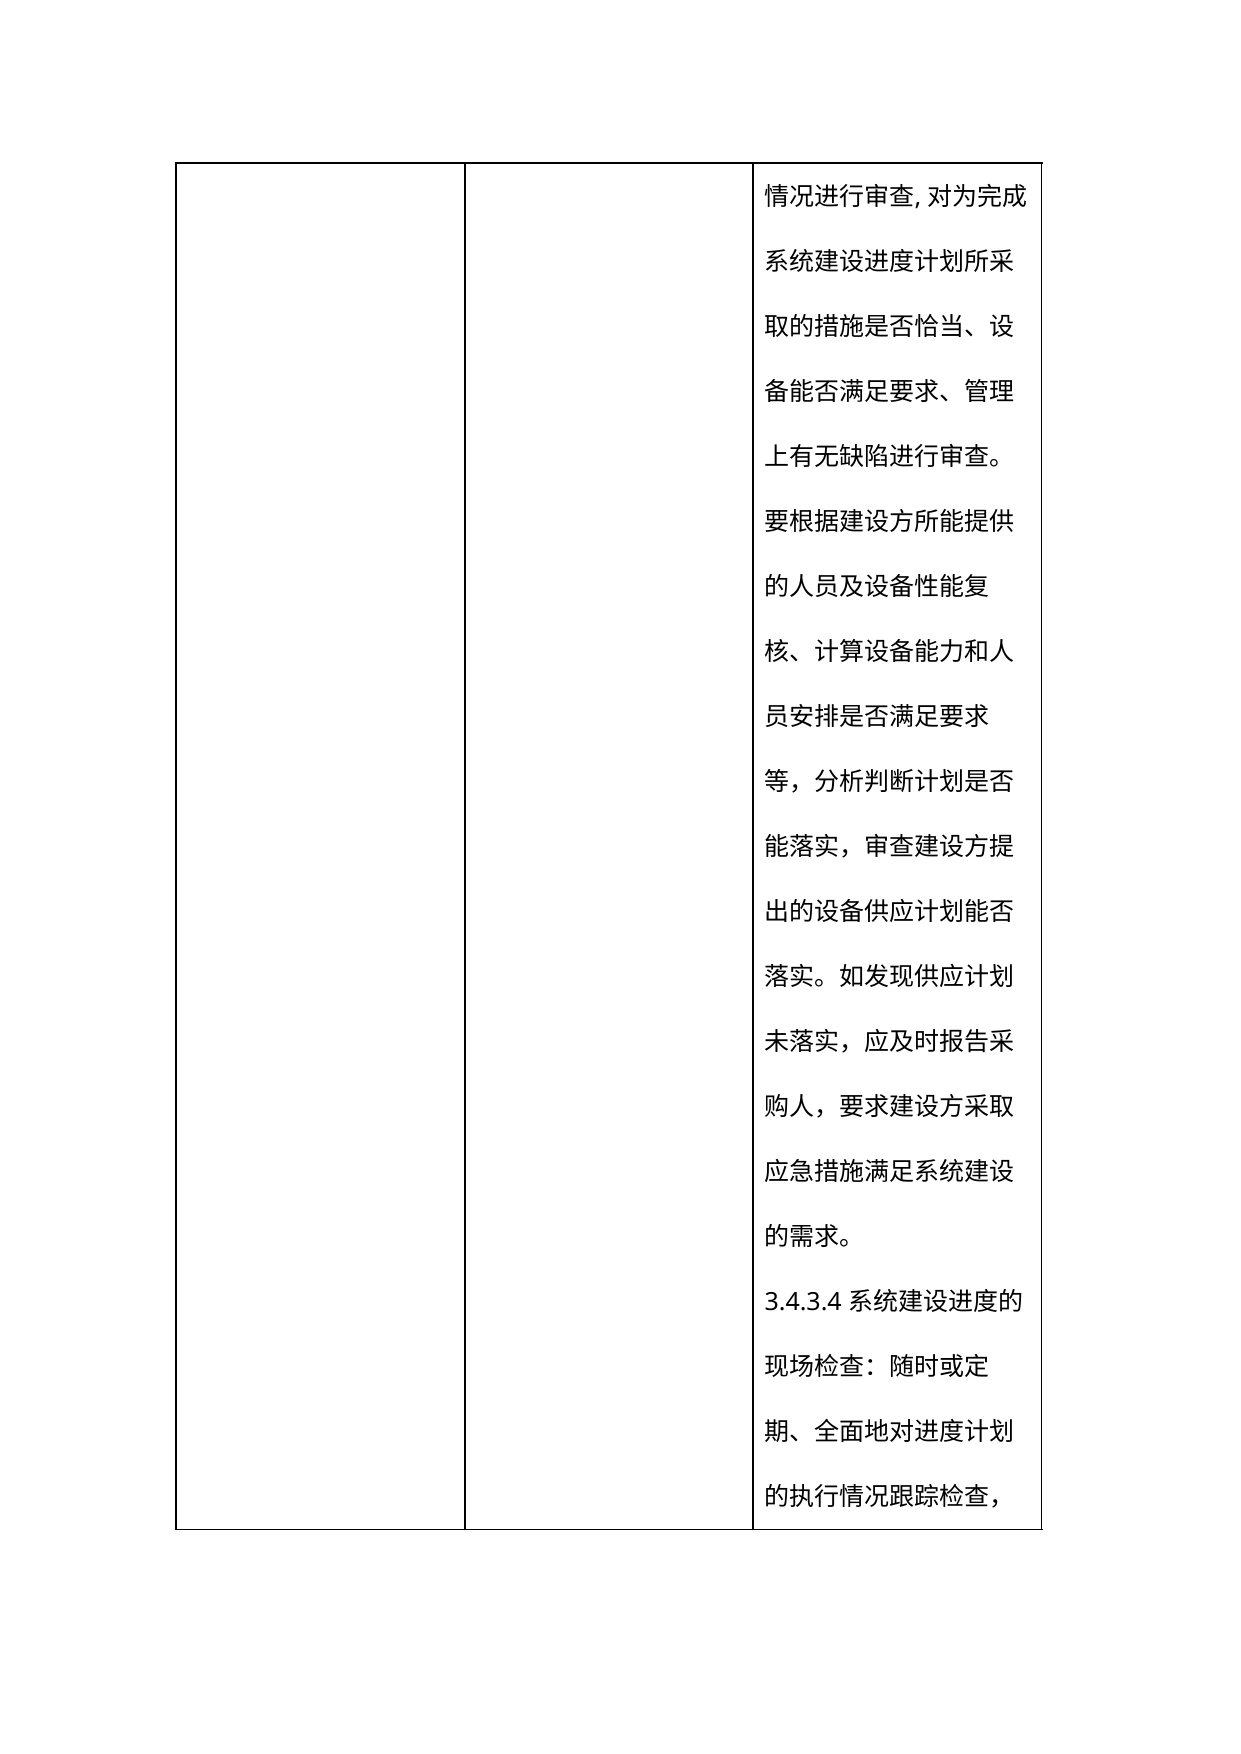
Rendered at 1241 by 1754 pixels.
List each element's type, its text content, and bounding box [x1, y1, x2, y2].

table_cell 1 [177, 164, 464, 1528]
table_cell [466, 164, 752, 1528]
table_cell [754, 164, 1041, 1528]
